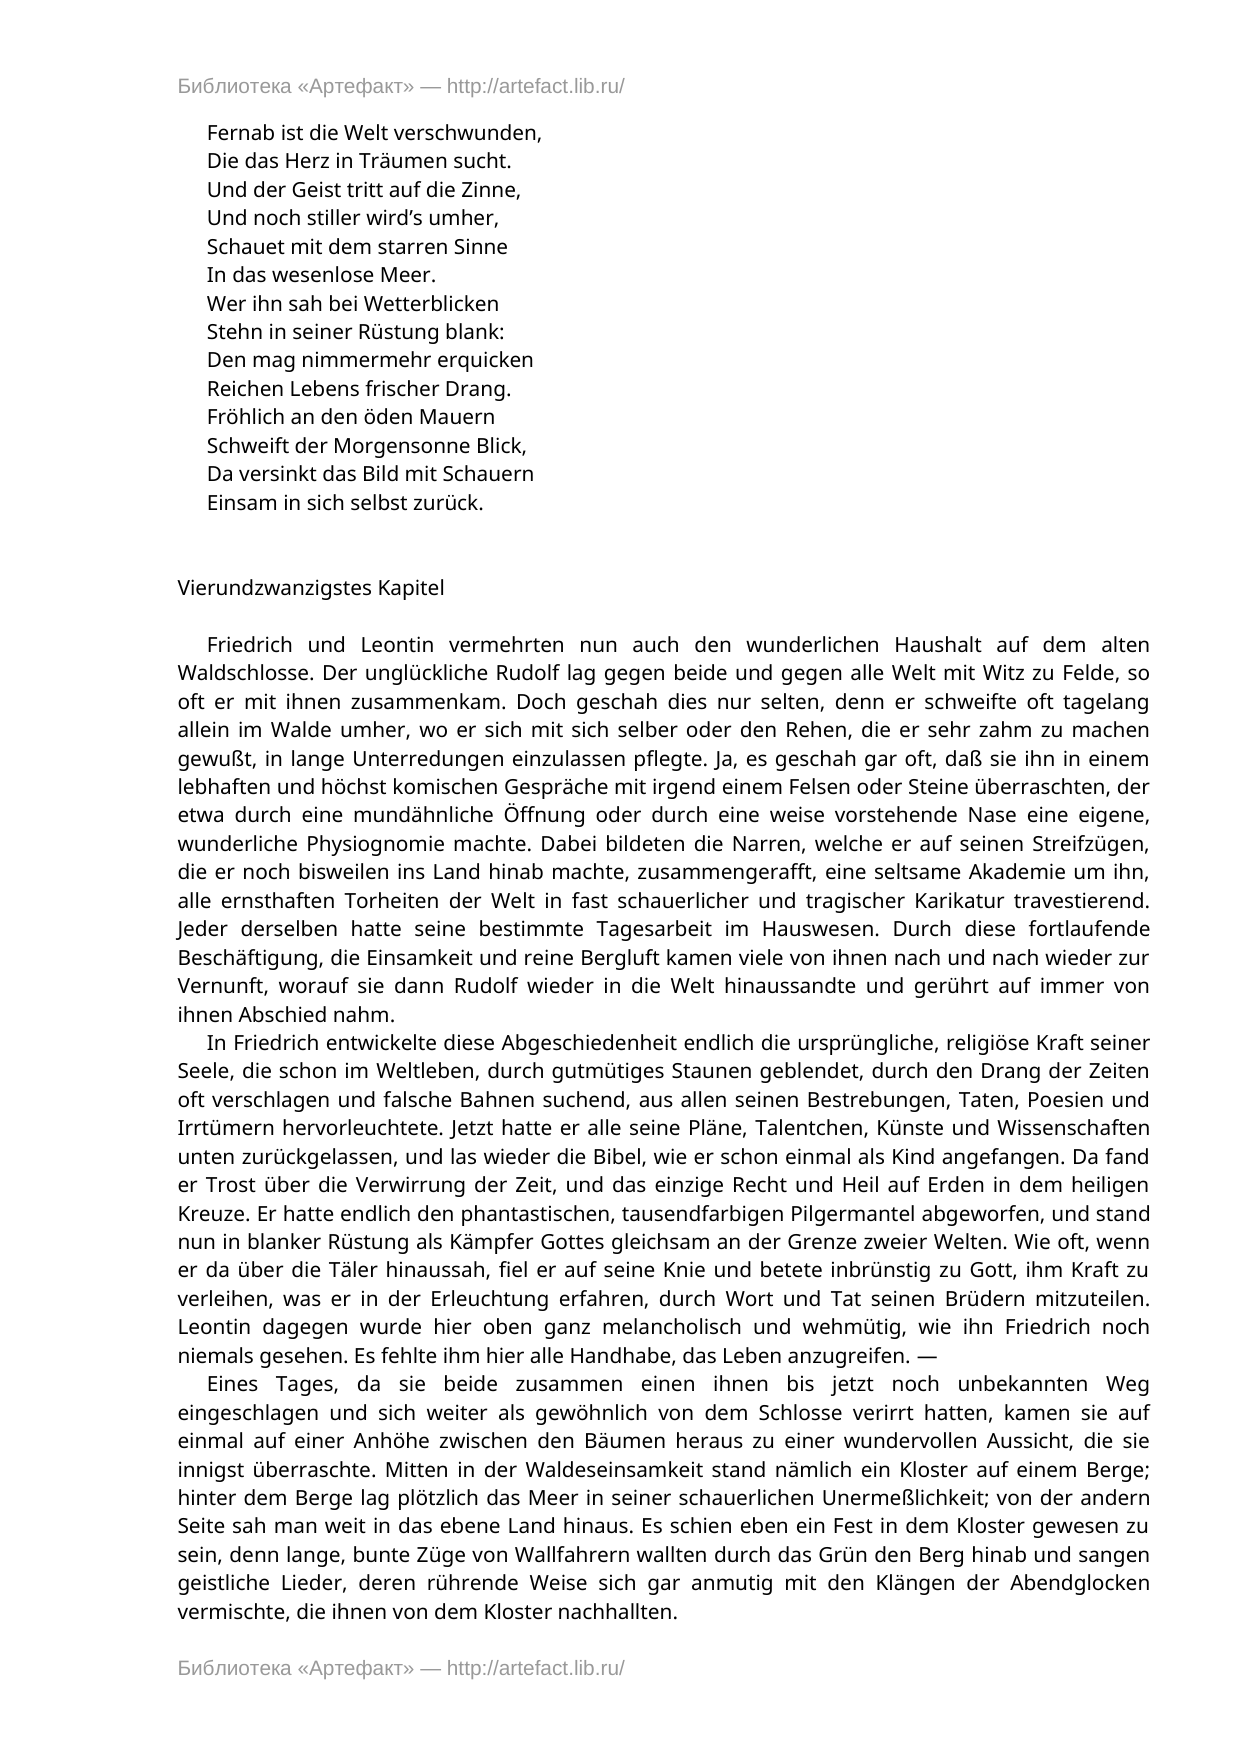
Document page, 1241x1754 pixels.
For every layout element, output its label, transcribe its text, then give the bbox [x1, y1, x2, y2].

text Wer ihn sah bei Wetterblicken [177, 289, 1152, 317]
text Schweift der Morgensonne Blick, [177, 431, 1152, 459]
text In Friedrich entwickelte diese Abgeschiedenheit endlich die ursprüngliche, religiöse Kraft seiner Seele, die schon im Weltleben, durch gutmütiges Staunen geblendet, durch den Drang der Zeiten oft verschlagen und falsche Bahnen suchend, aus allen seinen Bestrebungen, Taten, Poesien und Irrtümern hervorleuchtete. Jetzt hatte er alle seine Pläne, Talentchen, Künste und Wissenschaften unten zurückgelassen, und las wieder die Bibel, wie er schon einmal als Kind angefangen. Da fand er Trost über die Verwirrung der Zeit, und das einzige Recht und Heil auf Erden in dem heiligen Kreuze. Er hatte endlich den phantastischen, tausendfarbigen Pilgermantel abgeworfen, und stand nun in blanker Rüstung als Kämpfer Gottes gleichsam an der Grenze zweier Welten. Wie oft, wenn er da über die Täler hinaussah, fiel er auf seine Knie und betete inbrünstig zu Gott, ihm Kraft zu verleihen, was er in der Erleuchtung erfahren, durch Wort und Tat seinen Brüdern mitzuteilen. Leontin dagegen wurde hier oben ganz melancholisch und wehmütig, wie ihn Friedrich noch niemals gesehen. Es fehlte ihm hier alle Handhabe, das Leben anzugreifen. — [177, 1028, 1152, 1369]
text Fröhlich an den öden Mauern [177, 402, 1152, 431]
text Den mag nimmermehr erquicken [177, 346, 1152, 374]
text In das wesenlose Meer. [177, 260, 1152, 289]
text Stehn in seiner Rüstung blank: [177, 317, 1152, 346]
text Und der Geist tritt auf die Zinne, [177, 175, 1152, 203]
text Reichen Lebens frischer Drang. [177, 374, 1152, 402]
text Einsam in sich selbst zurück. [177, 488, 1152, 516]
text Da versinkt das Bild mit Schauern [177, 459, 1152, 488]
text Und noch stiller wird’s umher, [177, 203, 1152, 232]
text Eines Tages, da sie beide zusammen einen ihnen bis jetzt noch unbekannten Weg eingeschlagen und sich weiter als gewöhnlich von dem Schlosse verirrt hatten, kamen sie auf einmal auf einer Anhöhe zwischen den Bäumen heraus zu einer wundervollen Aussicht, die sie innigst überraschte. Mitten in der Waldeseinsamkeit stand nämlich ein Kloster auf einem Berge; hinter dem Berge lag plötzlich das Meer in seiner schauerlichen Unermeßlichkeit; von der andern Seite sah man weit in das ebene Land hinaus. Es schien eben ein Fest in dem Kloster gewesen zu sein, denn lange, bunte Züge von Wallfahrern wallten durch das Grün den Berg hinab und sangen geistliche Lieder, deren rührende Weise sich gar anmutig mit den Klängen der Abendglocken vermischte, die ihnen von dem Kloster nachhallten. [177, 1369, 1152, 1625]
text Friedrich und Leontin vermehrten nun auch den wunderlichen Haushalt auf dem alten Waldschlosse. Der unglückliche Rudolf lag gegen beide und gegen alle Welt mit Witz zu Felde, so oft er mit ihnen zusammenkam. Doch geschah dies nur selten, denn er schweifte oft tagelang allein im Walde umher, wo er sich mit sich selber oder den Rehen, die er sehr zahm zu machen gewußt, in lange Unterredungen einzulassen pflegte. Ja, es geschah gar oft, daß sie ihn in einem lebhaften und höchst komischen Gespräche mit irgend einem Felsen oder Steine überraschten, der etwa durch eine mundähnliche Öffnung oder durch eine weise vorstehende Nase eine eigene, wunderliche Physiognomie machte. Dabei bildeten die Narren, welche er auf seinen Streifzügen, die er noch bisweilen ins Land hinab machte, zusammengerafft, eine seltsame Akademie um ihn, alle ernsthaften Torheiten der Welt in fast schauerlicher und tragischer Karikatur travestierend. Jeder derselben hatte seine bestimmte Tagesarbeit im Hauswesen. Durch diese fortlaufende Beschäftigung, die Einsamkeit und reine Bergluft kamen viele von ihnen nach und nach wieder zur Vernunft, worauf sie dann Rudolf wieder in die Welt hinaussandte und gerührt auf immer von ihnen Abschied nahm. [177, 630, 1152, 1028]
text Fernab ist die Welt verschwunden, [177, 118, 1152, 147]
text Vierundzwanzigstes Kapitel [177, 573, 1152, 602]
text Schauet mit dem starren Sinne [177, 232, 1152, 260]
text Die das Herz in Träumen sucht. [177, 147, 1152, 175]
